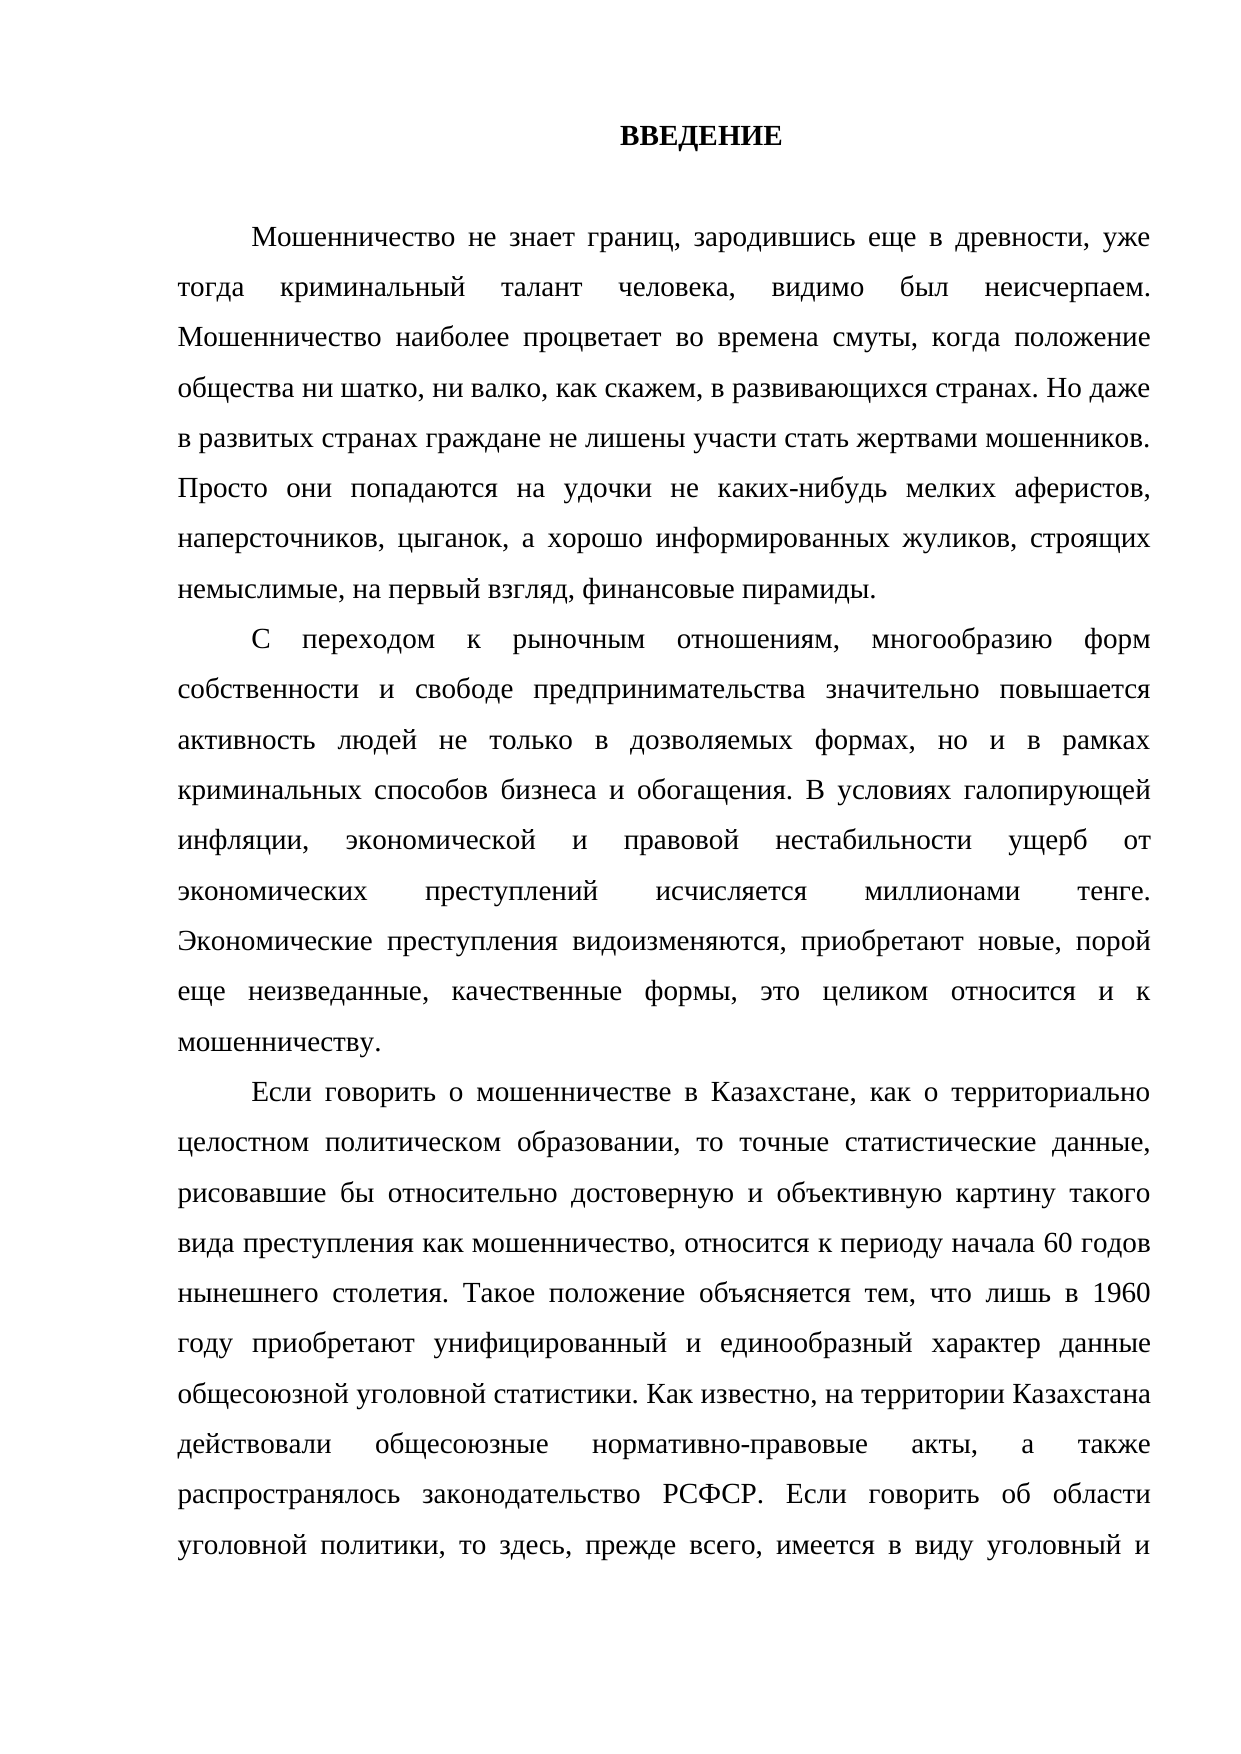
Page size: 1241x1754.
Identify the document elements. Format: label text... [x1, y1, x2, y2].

text ВВЕДЕНИЕ [177, 118, 1152, 152]
text С переходом к рыночным отношениям, многообразию форм собственности и свободе предпринимательства значительно повышается активность людей не только в дозволяемых формах, но и в рамках криминальных способов бизнеса и обогащения. В условиях галопирующей инфляции, экономической и правовой нестабильности ущерб от экономических преступлений исчисляется миллионами тенге. Экономические преступления видоизменяются, приобретают новые, порой еще неизведанные, качественные формы, это целиком относится и к мошенничеству. [177, 621, 1152, 1057]
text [177, 1074, 1152, 1560]
text Мошенничество не знает границ, зародившись еще в древности, уже тогда криминальный талант человека, видимо был неисчерпаем. Мошенничество наиболее процветает во времена смуты, когда положение общества ни шатко, ни валко, как скажем, в развивающихся странах. Но даже в развитых странах граждане не лишены участи стать жертвами мошенников. Просто они попадаются на удочки не каких-нибудь мелких аферистов, наперсточников, цыганок, а хорошо информированных жуликов, строящих немыслимые, на первый взгляд, финансовые пирамиды. [177, 219, 1152, 604]
